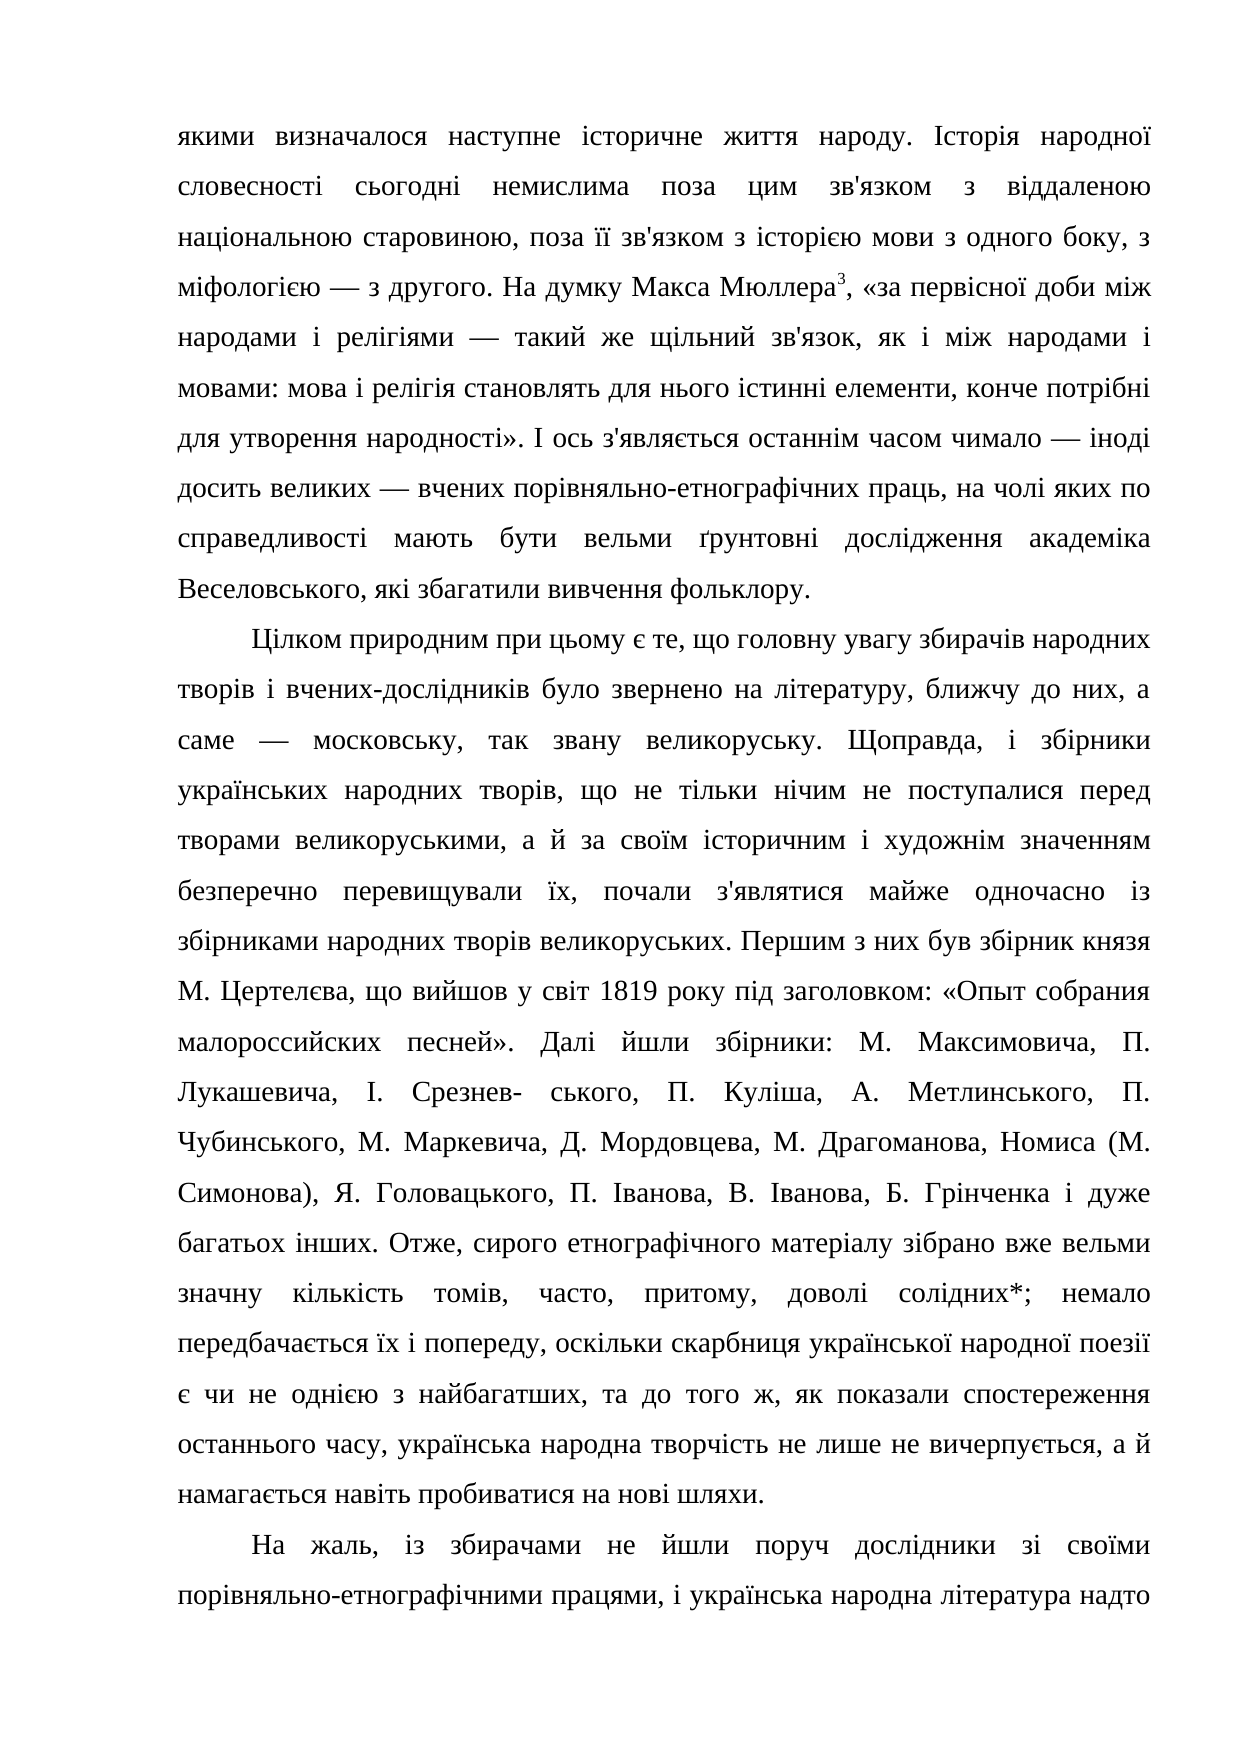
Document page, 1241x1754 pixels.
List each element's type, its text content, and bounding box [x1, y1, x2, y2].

text Цілком природним при цьому є те, що головну увагу збирачів народних творів і вчених-дослідників було звернено на літературу, ближчу до них, а саме — московську, так звану великоруську. Щоправда, і збірники українських народних творів, що не тільки нічим не поступалися перед творами великоруськими, а й за своїм історичним і художнім значенням безперечно перевищували їх, почали з'являтися майже одночасно із збірниками народних творів великоруських. Першим з них був збірник князя М. Цертелєва, що вийшов у світ 1819 року під заголовком: «Опыт собрания малороссийских песней». Далі йшли збірники: М. Максимовича, П. Лукашевича, І. Срезнев- ського, П. Куліша, А. Метлинського, П. Чубинського, М. Маркевича, Д. Мордовцева, М. Драгоманова, Номиса (М. Симонова), Я. Головацького, П. Іванова, В. Іванова, Б. Грінченка і дуже багатьох інших. Отже, сирого етнографічного матеріалу зібрано вже вельми значну кількість томів, часто, притому, доволі солідних*; немало передбачається їх і попереду, оскільки скарбниця української народної поезії є чи не однією з найбагатших, та до того ж, як показали спостереження останнього часу, українська народна творчість не лише не вичерпується, а й намагається навіть пробиватися на нові шляхи. [177, 621, 1152, 1510]
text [177, 118, 1152, 604]
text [177, 1527, 1152, 1611]
